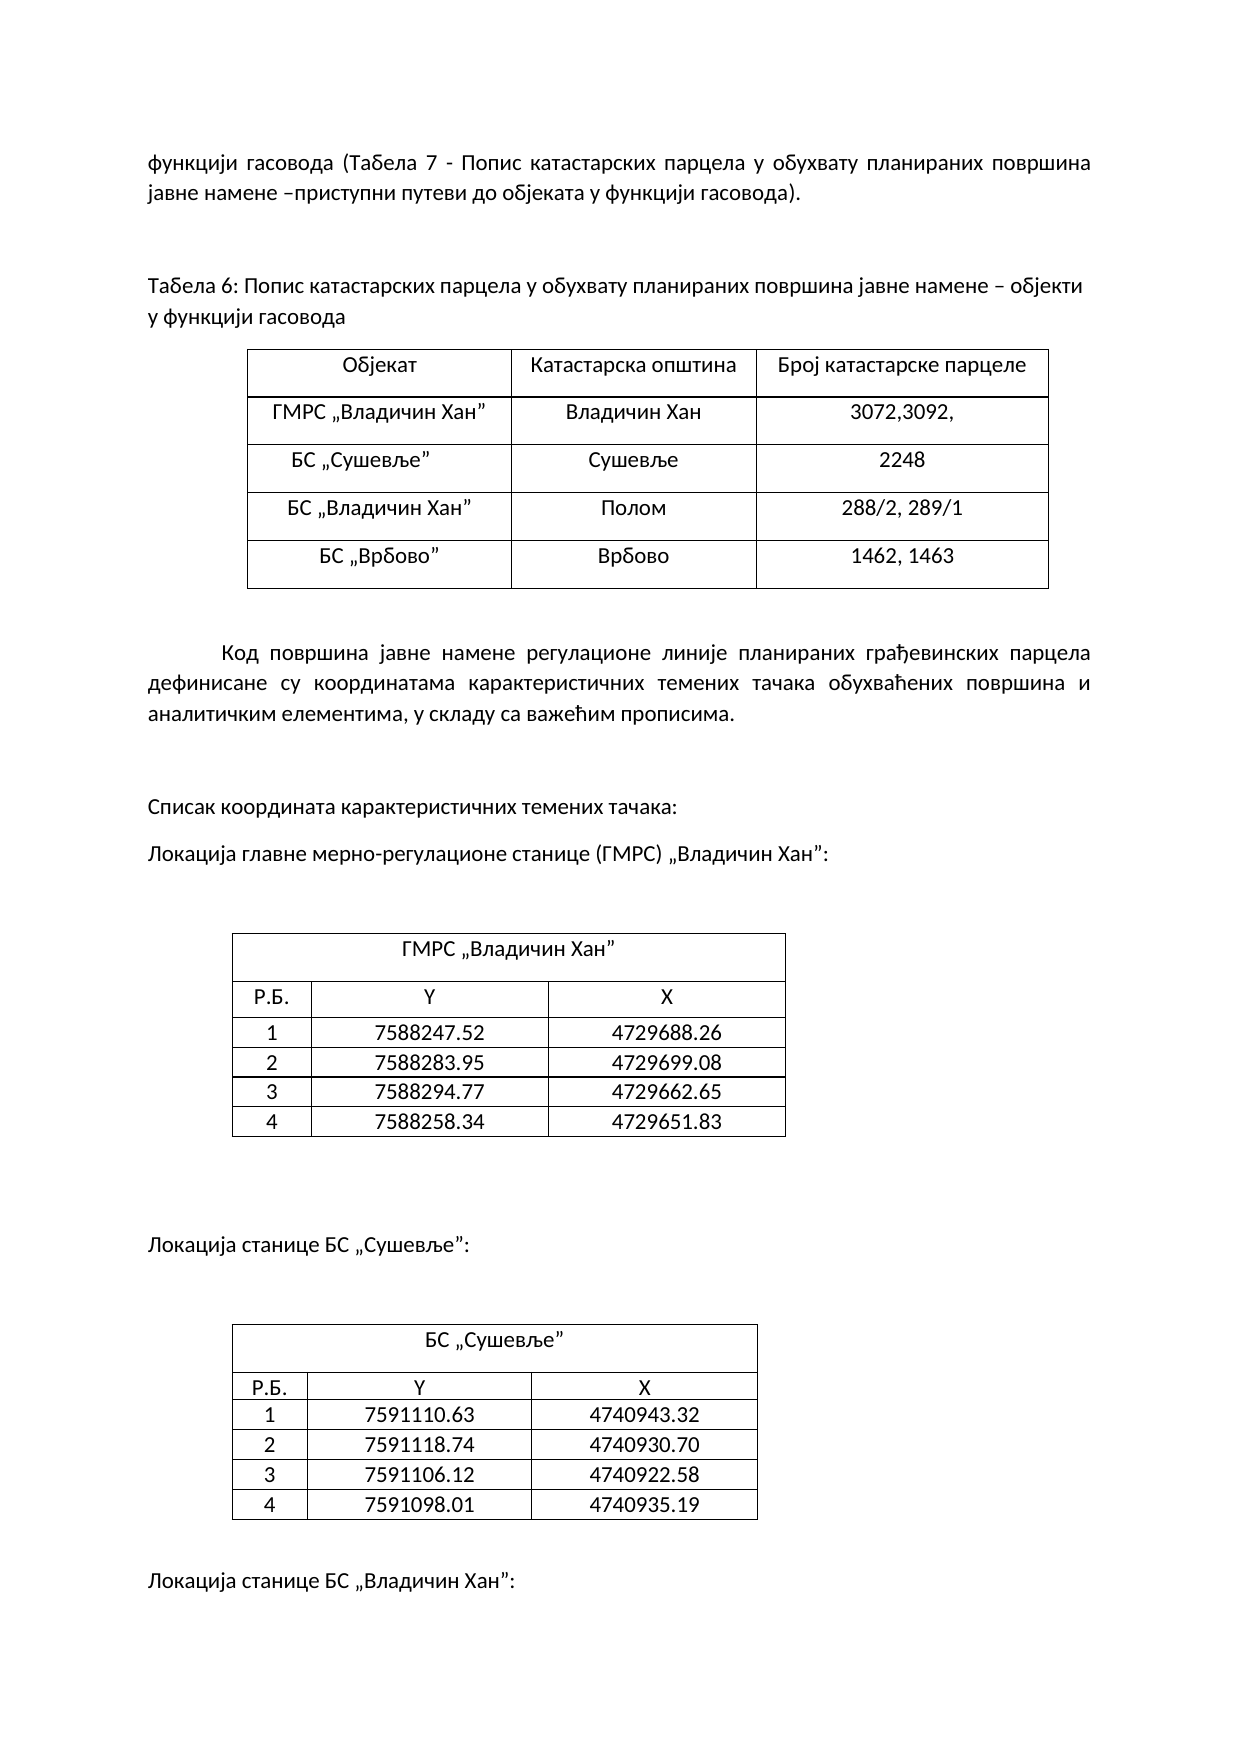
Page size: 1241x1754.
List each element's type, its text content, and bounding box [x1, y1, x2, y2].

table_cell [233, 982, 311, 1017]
text Табела 6: Попис катастарских парцела у обухвату планираних површина јавне намене – објекти у функцији гасовода [148, 272, 1093, 330]
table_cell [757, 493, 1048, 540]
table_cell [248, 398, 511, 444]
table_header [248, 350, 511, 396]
text Списак координата карактеристичних темених тачака: [148, 792, 1093, 821]
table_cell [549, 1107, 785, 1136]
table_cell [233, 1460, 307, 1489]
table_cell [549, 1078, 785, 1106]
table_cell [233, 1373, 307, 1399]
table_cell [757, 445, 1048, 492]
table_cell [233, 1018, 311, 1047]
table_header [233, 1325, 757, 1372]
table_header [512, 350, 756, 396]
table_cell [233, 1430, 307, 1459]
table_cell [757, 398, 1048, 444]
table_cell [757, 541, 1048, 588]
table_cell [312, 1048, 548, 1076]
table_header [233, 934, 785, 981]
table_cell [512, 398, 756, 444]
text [148, 148, 1093, 206]
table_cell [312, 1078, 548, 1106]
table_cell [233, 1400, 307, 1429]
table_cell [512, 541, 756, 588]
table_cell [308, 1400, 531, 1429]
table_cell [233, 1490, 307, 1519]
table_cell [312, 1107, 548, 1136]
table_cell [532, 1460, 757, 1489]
text Код површина јавне намене регулационе линије планираних грађевинских парцела дефинисане су координатама карактеристичних темених тачака обухваћених површина и аналитичким елементима, у складу са важећим прописима. [148, 638, 1093, 727]
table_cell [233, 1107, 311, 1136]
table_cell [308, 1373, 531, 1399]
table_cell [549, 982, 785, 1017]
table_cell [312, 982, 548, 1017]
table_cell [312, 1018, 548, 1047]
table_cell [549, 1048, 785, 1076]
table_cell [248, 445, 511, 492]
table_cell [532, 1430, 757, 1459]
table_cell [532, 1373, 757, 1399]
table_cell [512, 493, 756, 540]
text Локација главне мерно-регулационе станице (ГМРС) „Владичин Хан”: [148, 839, 1093, 867]
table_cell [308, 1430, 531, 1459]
text Локација станице БС „Владичин Хан”: [148, 1567, 1093, 1595]
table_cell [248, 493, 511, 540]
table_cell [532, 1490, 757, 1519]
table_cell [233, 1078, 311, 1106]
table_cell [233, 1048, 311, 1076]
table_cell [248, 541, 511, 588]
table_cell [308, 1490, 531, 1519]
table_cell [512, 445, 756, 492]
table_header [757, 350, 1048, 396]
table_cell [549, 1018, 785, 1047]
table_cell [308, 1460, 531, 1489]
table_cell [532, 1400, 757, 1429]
text Локација станице БС „Сушевље”: [148, 1230, 1093, 1258]
